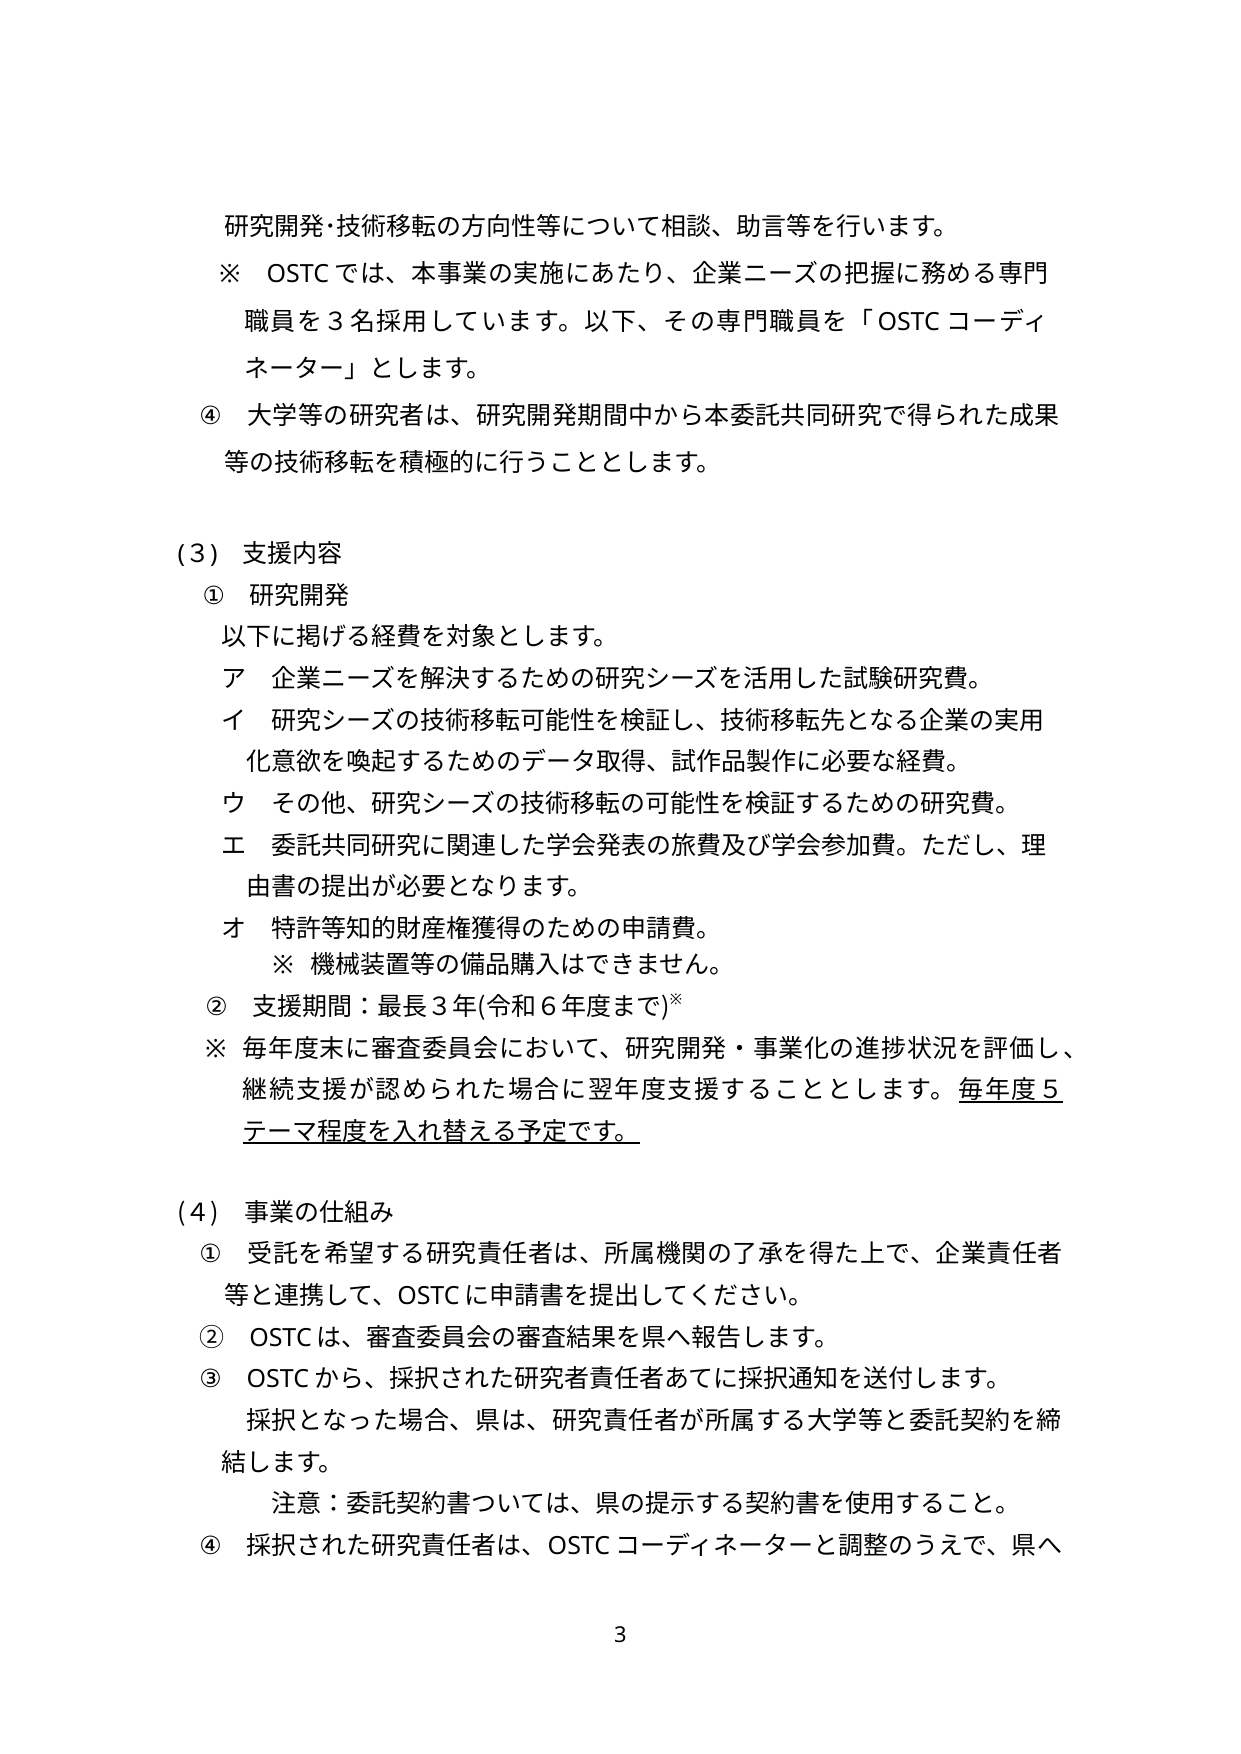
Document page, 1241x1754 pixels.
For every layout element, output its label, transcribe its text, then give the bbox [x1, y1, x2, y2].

text 以下に掲げる経費を対象とします。 [221, 617, 1063, 653]
text オ 特許等知的財産権獲得のための申請費。 [221, 908, 1063, 945]
text ③ OSTCから、採択された研究者責任者あてに採択通知を送付します。 [199, 1359, 1063, 1395]
list 機械装置等の備品購入はできません。 [272, 945, 1063, 981]
text ④ 大学等の研究者は、研究開発期間中から本委託共同研究で得られた成果等の技術移転を積極的に行うこととします。 [199, 395, 1063, 478]
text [199, 207, 1063, 243]
text ② OSTCは、審査委員会の審査結果を県へ報告します。 [199, 1317, 1063, 1353]
text ① 受託を希望する研究責任者は、所属機関の了承を得た上で、企業責任者等と連携して、OSTCに申請書を提出してください。 [199, 1234, 1063, 1312]
list 毎年度末に審査委員会において、研究開発・事業化の進捗状況を評価し、継続支援が認められた場合に翌年度支援することとします。毎年度５テーマ程度を入れ替える予定です。 [205, 1028, 1063, 1148]
text ② 支援期間：最長３年(令和６年度まで)※ [205, 986, 1063, 1023]
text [199, 1526, 1063, 1562]
text ウ その他、研究シーズの技術移転の可能性を検証するための研究費。 [221, 783, 1063, 820]
text (４) 事業の仕組み [177, 1192, 1063, 1228]
text ① 研究開発 [177, 575, 1063, 611]
text (３) 支援内容 [177, 533, 1063, 570]
text 注意：委託契約書ついては、県の提示する契約書を使用すること。 [221, 1484, 1063, 1520]
text ※ OSTCでは、本事業の実施にあたり、企業ニーズの把握に務める専門職員を３名採用しています。以下、その専門職員を「OSTCコーディネーター」とします。 [219, 254, 1049, 384]
text 採択となった場合、県は、研究責任者が所属する大学等と委託契約を締結します。 [221, 1401, 1063, 1478]
text エ 委託共同研究に関連した学会発表の旅費及び学会参加費。ただし、理由書の提出が必要となります。 [221, 825, 1063, 903]
text ア 企業ニーズを解決するための研究シーズを活用した試験研究費。 [221, 658, 1063, 695]
text イ 研究シーズの技術移転可能性を検証し、技術移転先となる企業の実用化意欲を喚起するためのデータ取得、試作品製作に必要な経費。 [221, 700, 1063, 778]
